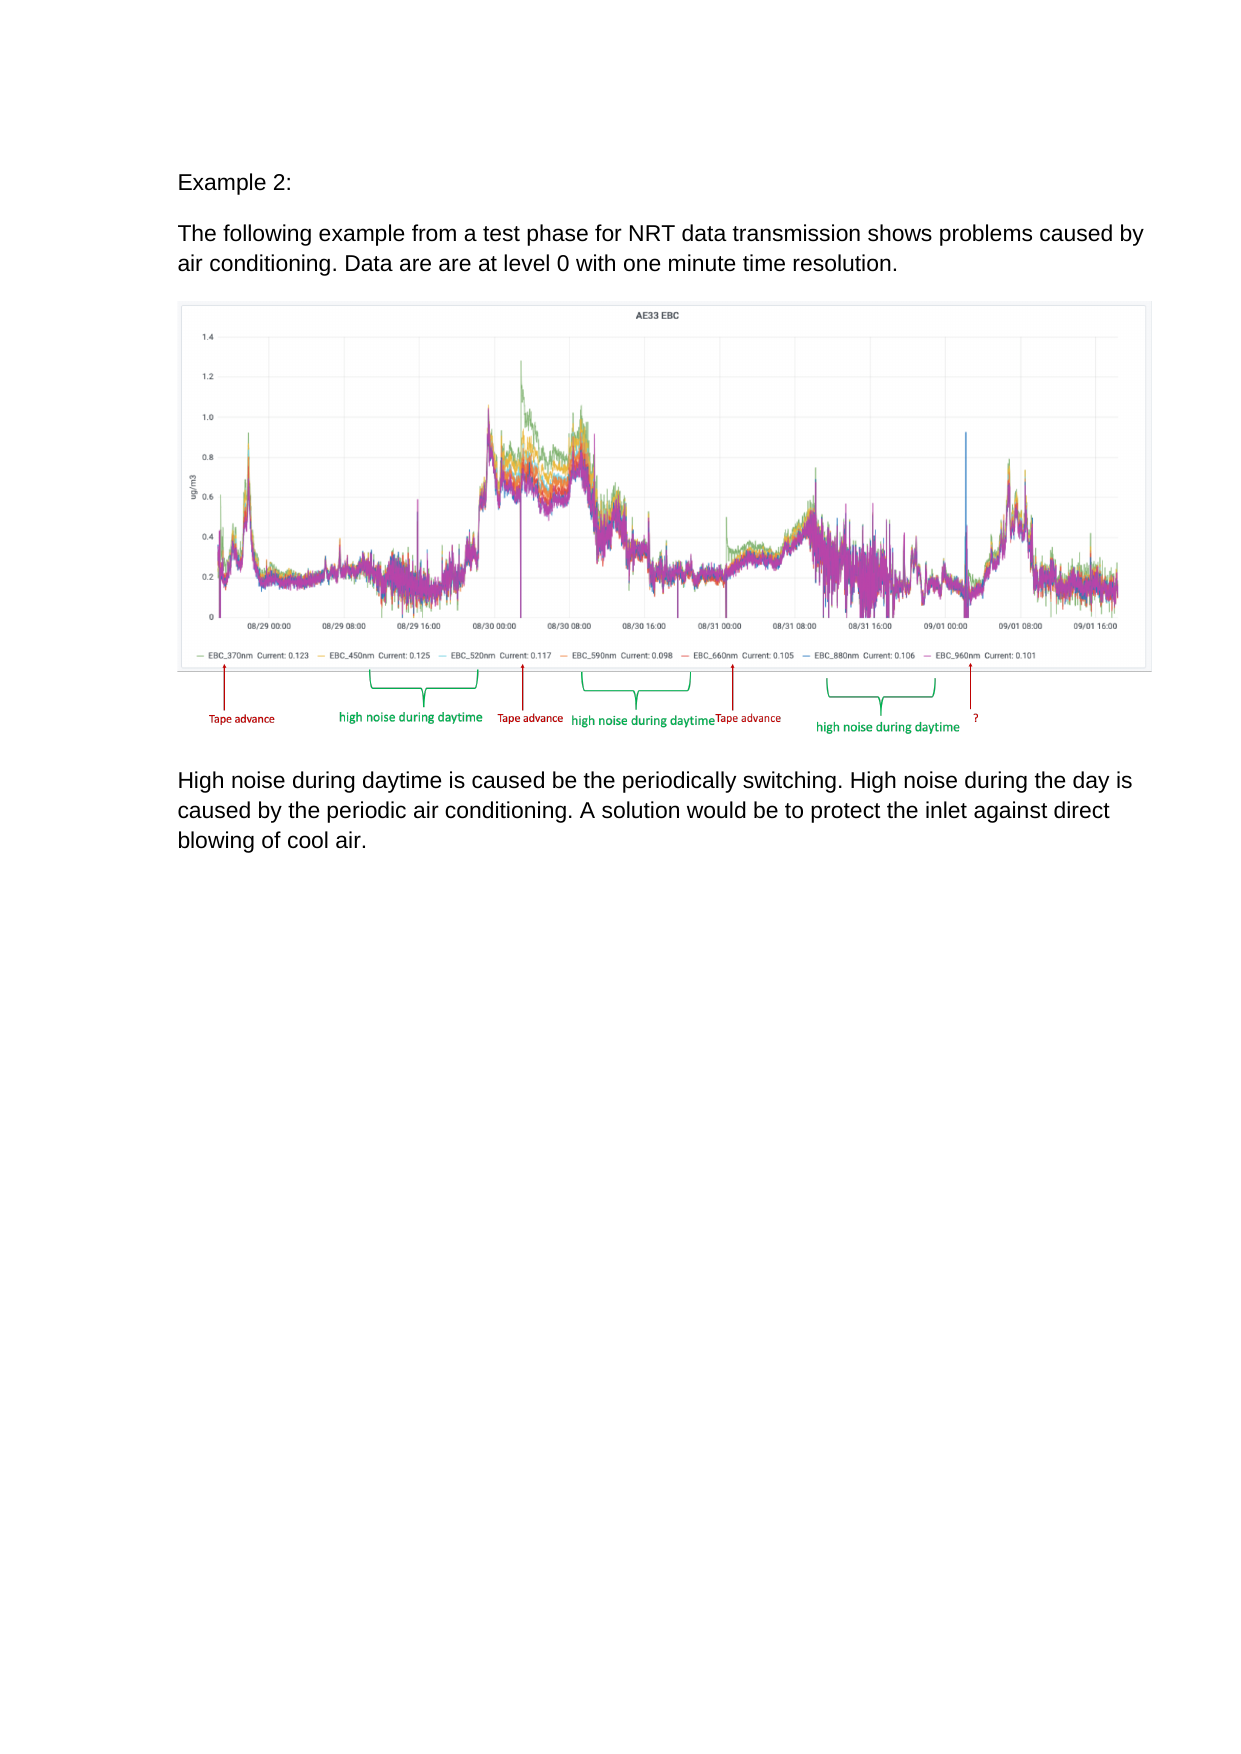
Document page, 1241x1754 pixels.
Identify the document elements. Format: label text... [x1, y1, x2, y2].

picture [177, 301, 1152, 743]
text The following example from a test phase for NRT data transmission shows problems caused by air conditioning. Data are are at level 0 with one minute time resolution. [177, 220, 1152, 277]
text Example 2: [177, 169, 1152, 196]
text High noise during daytime is caused be the periodically switching. High noise during the day is caused by the periodic air conditioning. A solution would be to protect the inlet against direct blowing of cool air. [177, 767, 1152, 854]
